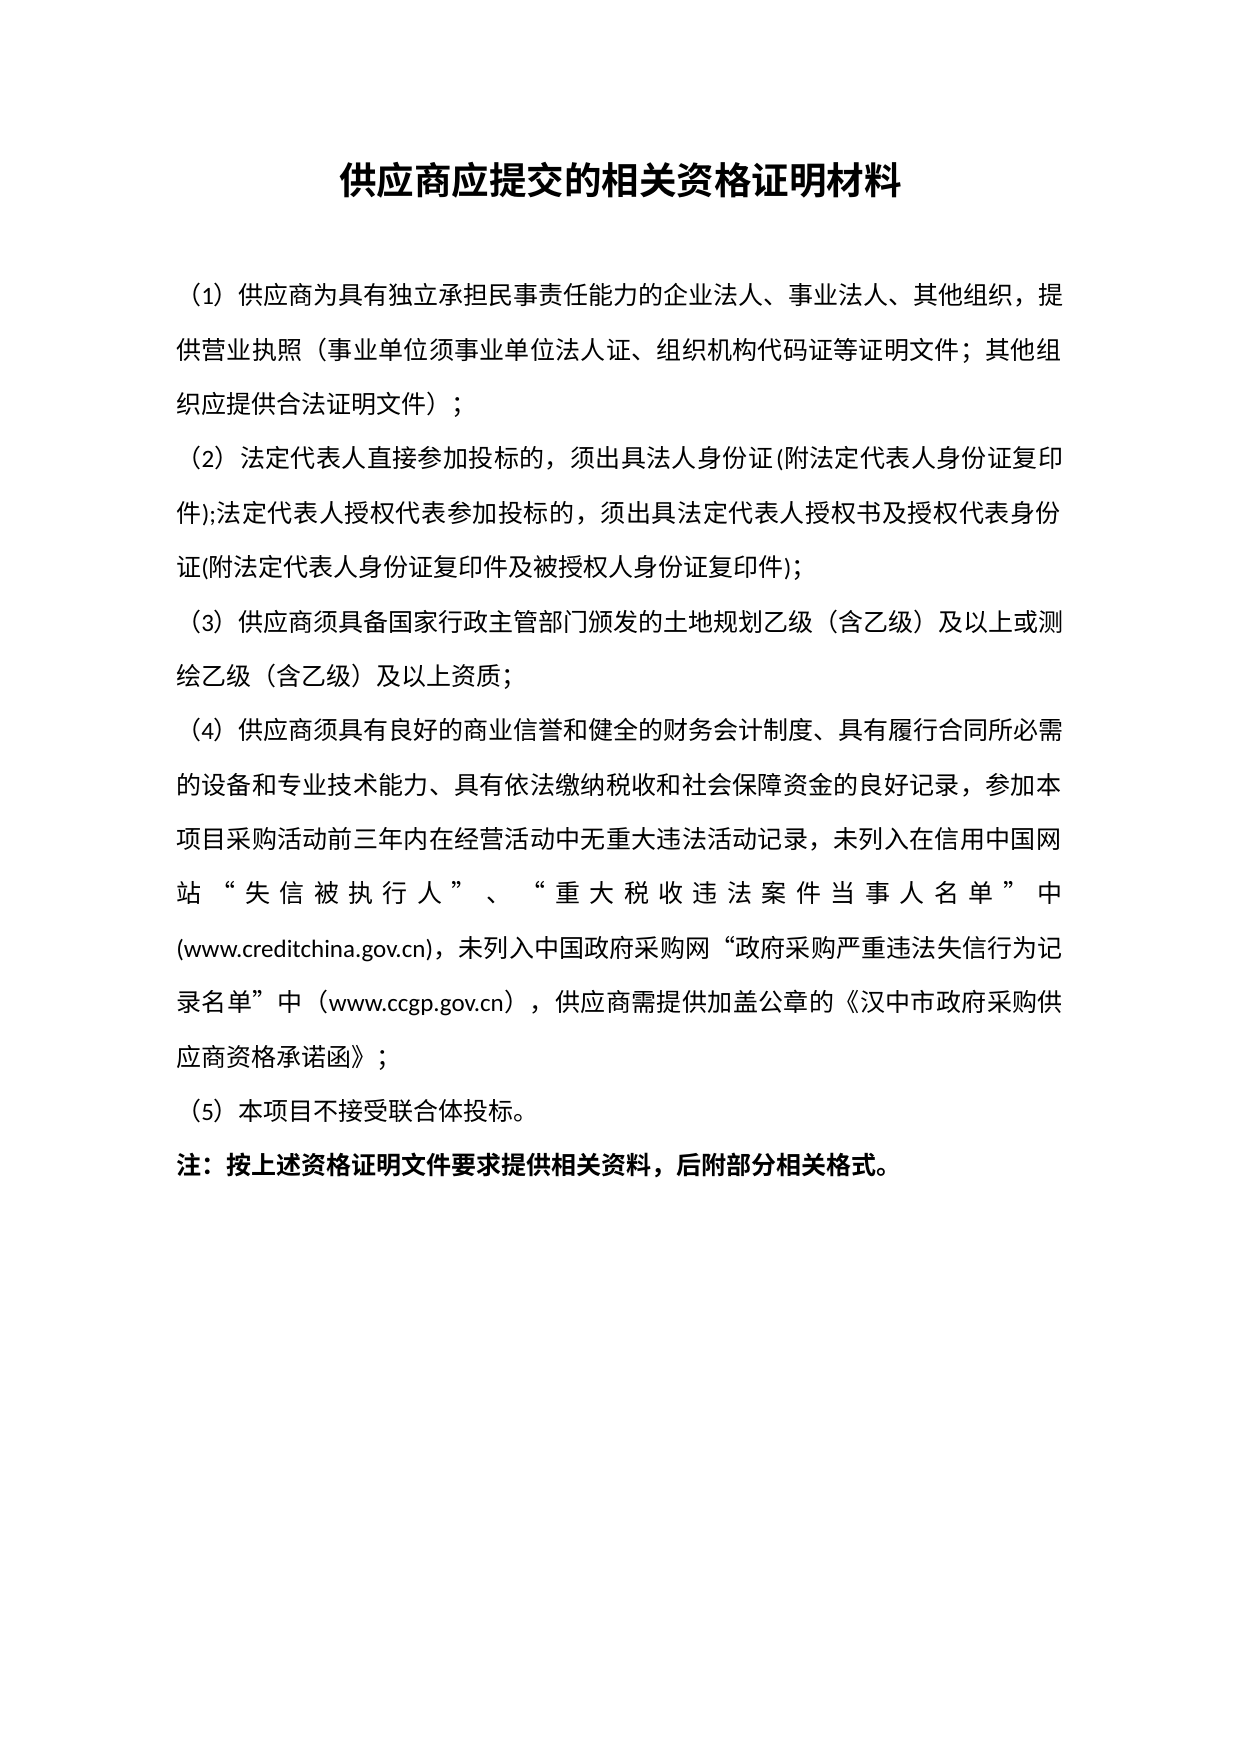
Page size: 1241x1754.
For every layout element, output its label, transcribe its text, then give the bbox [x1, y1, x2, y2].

list 注：按上述资格证明文件要求提供相关资料，后附部分相关格式。 [176, 1146, 1064, 1182]
list （3）供应商须具备国家行政主管部门颁发的土地规划乙级（含乙级）及以上或测绘乙级（含乙级）及以上资质； [176, 602, 1064, 693]
list （2）法定代表人直接参加投标的，须出具法人身份证(附法定代表人身份证复印件);法定代表人授权代表参加投标的，须出具法定代表人授权书及授权代表身份证(附法定代表人身份证复印件及被授权人身份证复印件)； [176, 439, 1064, 584]
list （4）供应商须具有良好的商业信誉和健全的财务会计制度、具有履行合同所必需的设备和专业技术能力、具有依法缴纳税收和社会保障资金的良好记录，参加本项目采购活动前三年内在经营活动中无重大违法活动记录，未列入在信用中国网站“失信被执行人”、“重大税收违法案件当事人名单”中(www.creditchina.gov.cn)，未列入中国政府采购网“政府采购严重违法失信行为记录名单”中（www.ccgp.gov.cn），供应商需提供加盖公章的《汉中市政府采购供应商资格承诺函》； [176, 711, 1064, 1073]
text 供应商应提交的相关资格证明材料 [176, 146, 1064, 211]
list （1）供应商为具有独立承担民事责任能力的企业法人、事业法人、其他组织，提供营业执照（事业单位须事业单位法人证、组织机构代码证等证明文件；其他组织应提供合法证明文件）； [176, 276, 1064, 421]
list （5）本项目不接受联合体投标。 [176, 1091, 1064, 1128]
